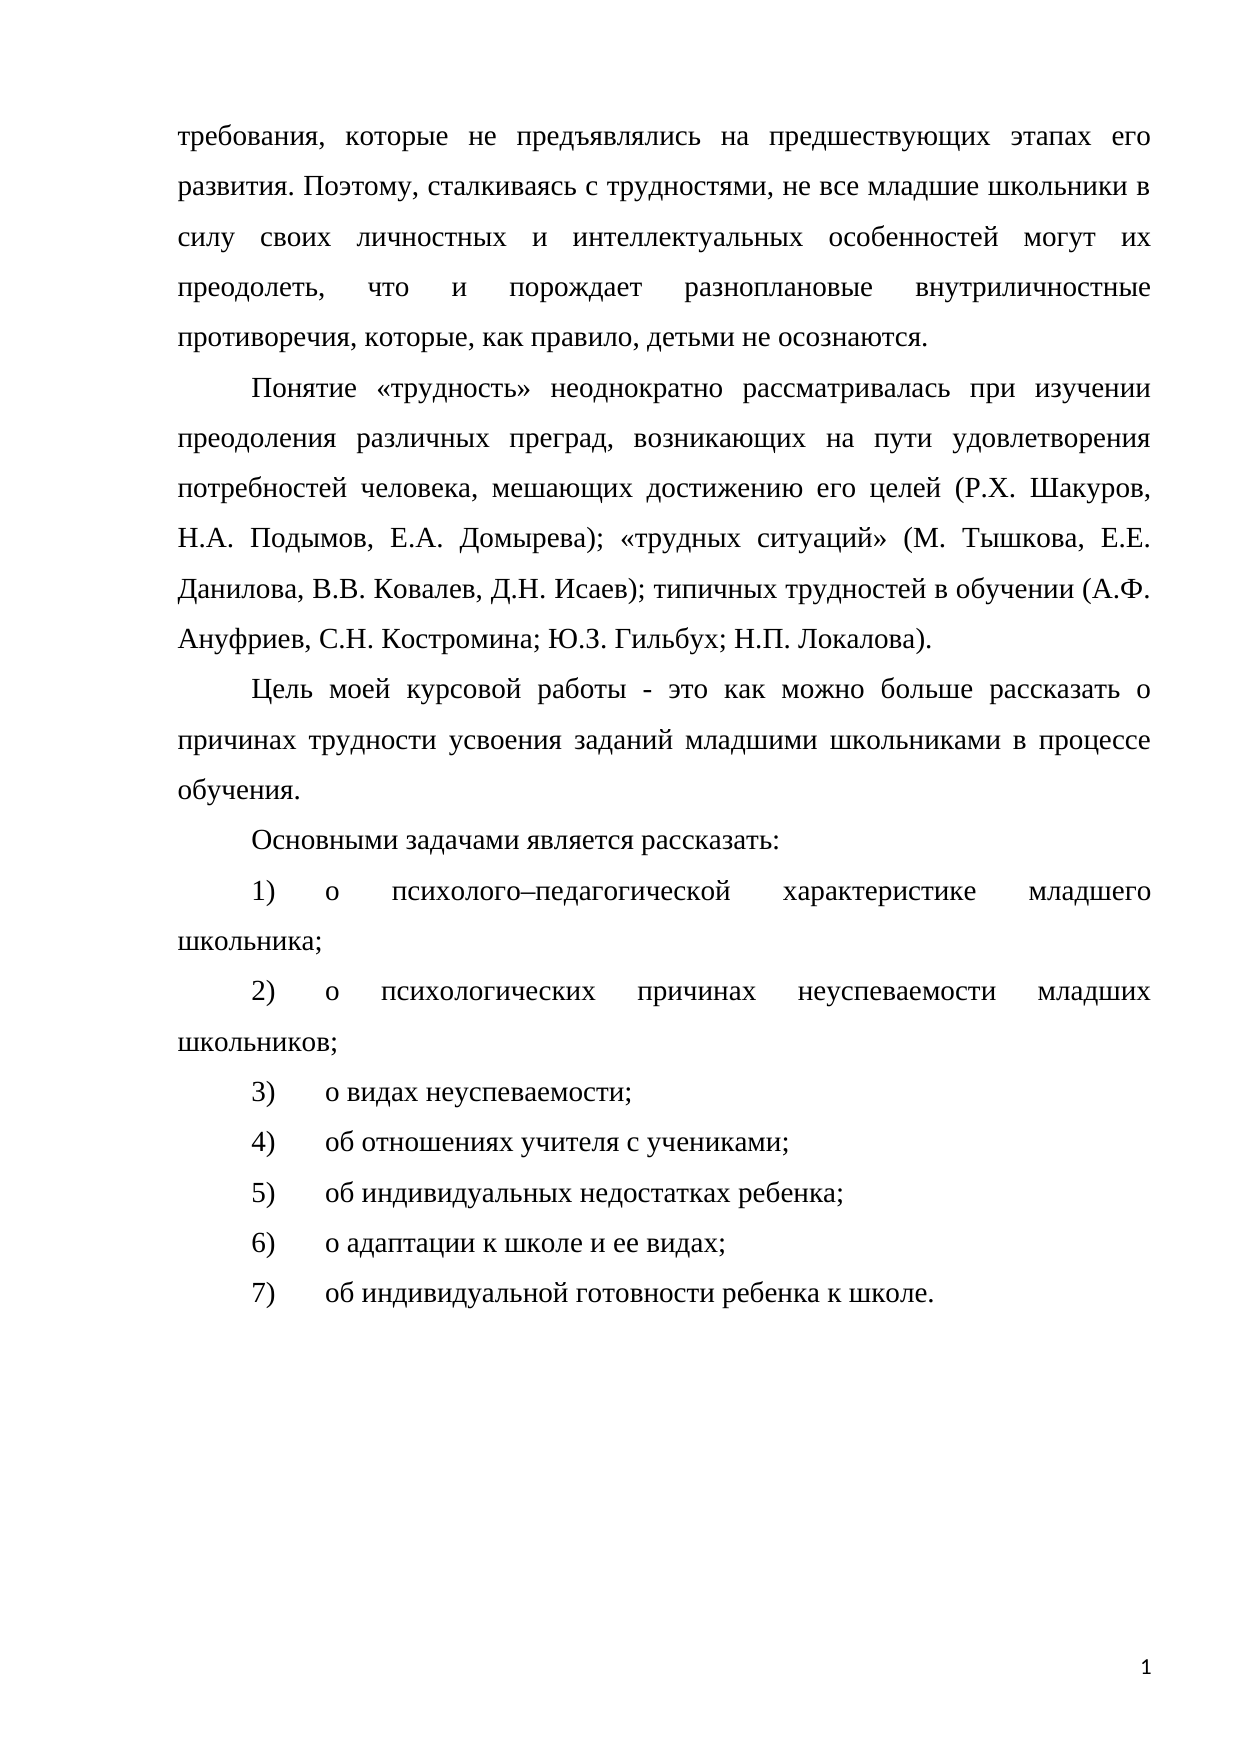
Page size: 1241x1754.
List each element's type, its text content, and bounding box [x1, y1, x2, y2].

list о адаптации к школе и ее видах; [177, 1225, 1152, 1258]
list о психологических причинах неуспеваемости младших школьников; [177, 973, 1152, 1057]
list о видах неуспеваемости; [177, 1074, 1152, 1108]
list об индивидуальной готовности ребенка к школе. [177, 1275, 1152, 1309]
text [177, 118, 1152, 353]
text Основными задачами является рассказать: [177, 822, 1152, 856]
list об отношениях учителя с учениками; [177, 1124, 1152, 1158]
text Цель моей курсовой работы - это как можно больше рассказать о причинах трудности усвоения заданий младшими школьниками в процессе обучения. [177, 672, 1152, 806]
list о психолого–педагогической характеристике младшего школьника; [177, 873, 1152, 957]
list об индивидуальных недостатках ребенка; [177, 1175, 1152, 1208]
text Понятие «трудность» неоднократно рассматривалась при изучении преодоления различных преград, возникающих на пути удовлетворения потребностей человека, мешающих достижению его целей (Р.Х. Шакуров, Н.А. Подымов, Е.А. Домырева); «трудных ситуаций» (М. Тышкова, Е.Е. Данилова, В.В. Ковалев, Д.Н. Исаев); типичных трудностей в обучении (А.Ф. Ануфриев, С.Н. Костромина; Ю.З. Гильбух; Н.П. Локалова). [177, 370, 1152, 655]
